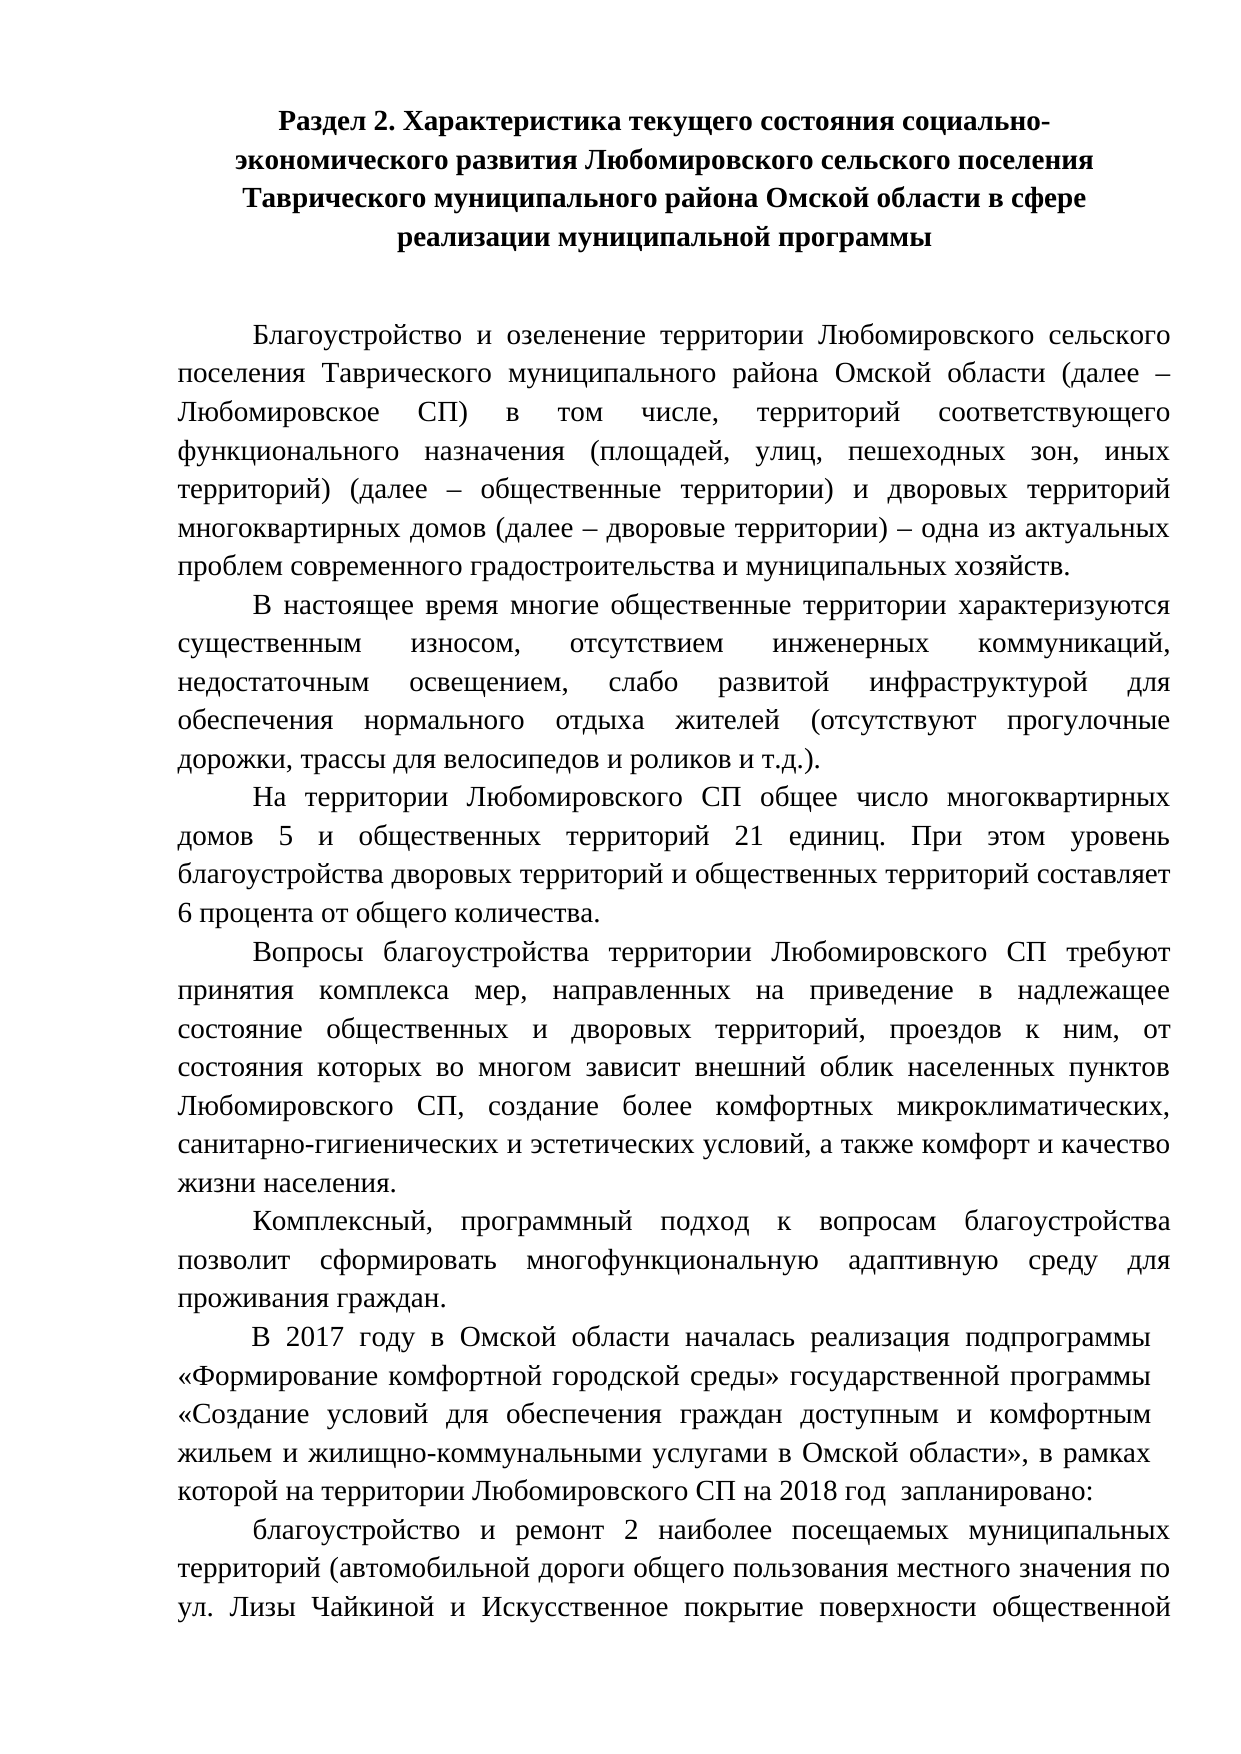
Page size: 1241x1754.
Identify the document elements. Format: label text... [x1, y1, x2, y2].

text В 2017 году в Омской области началась реализация подпрограммы «Формирование комфортной городской среды» государственной программы «Создание условий для обеспечения граждан доступным и комфортным жильем и жилищно-коммунальными услугами в Омской области», в рамках которой на территории Любомировского СП на 2018 год запланировано: [177, 1319, 1152, 1507]
text Комплексный, программный подход к вопросам благоустройства позволит сформировать многофункциональную адаптивную среду для проживания граждан. [177, 1203, 1171, 1314]
text Вопросы благоустройства территории Любомировского СП требуют принятия комплекса мер, направленных на приведение в надлежащее состояние общественных и дворовых территорий, проездов к ним, от состояния которых во многом зависит внешний облик населенных пунктов Любомировского СП, создание более комфортных микроклиматических, санитарно-гигиенических и эстетических условий, а также комфорт и качество жизни населения. [177, 934, 1171, 1198]
text Благоустройство и озеленение территории Любомировского сельского поселения Таврического муниципального района Омской области (далее – Любомировское СП) в том числе, территорий соответствующего функционального назначения (площадей, улиц, пешеходных зон, иных территорий) (далее – общественные территории) и дворовых территорий многоквартирных домов (далее – дворовые территории) – одна из актуальных проблем современного градостроительства и муниципальных хозяйств. [177, 317, 1171, 582]
text В настоящее время многие общественные территории характеризуются существенным износом, отсутствием инженерных коммуникаций, недостаточным освещением, слабо развитой инфраструктурой для обеспечения нормального отдыха жителей (отсутствуют прогулочные дорожки, трассы для велосипедов и роликов и т.д.). [177, 587, 1171, 774]
text Раздел 2. Характеристика текущего состояния социально-экономического развития Любомировского сельского поселения Таврического муниципального района Омской области в сфере реализации муниципальной программы [177, 103, 1152, 253]
text На территории Любомировского СП общее число многоквартирных домов 5 и общественных территорий 21 единиц. При этом уровень благоустройства дворовых территорий и общественных территорий составляет 6 процента от общего количества. [177, 779, 1171, 929]
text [177, 1512, 1171, 1622]
